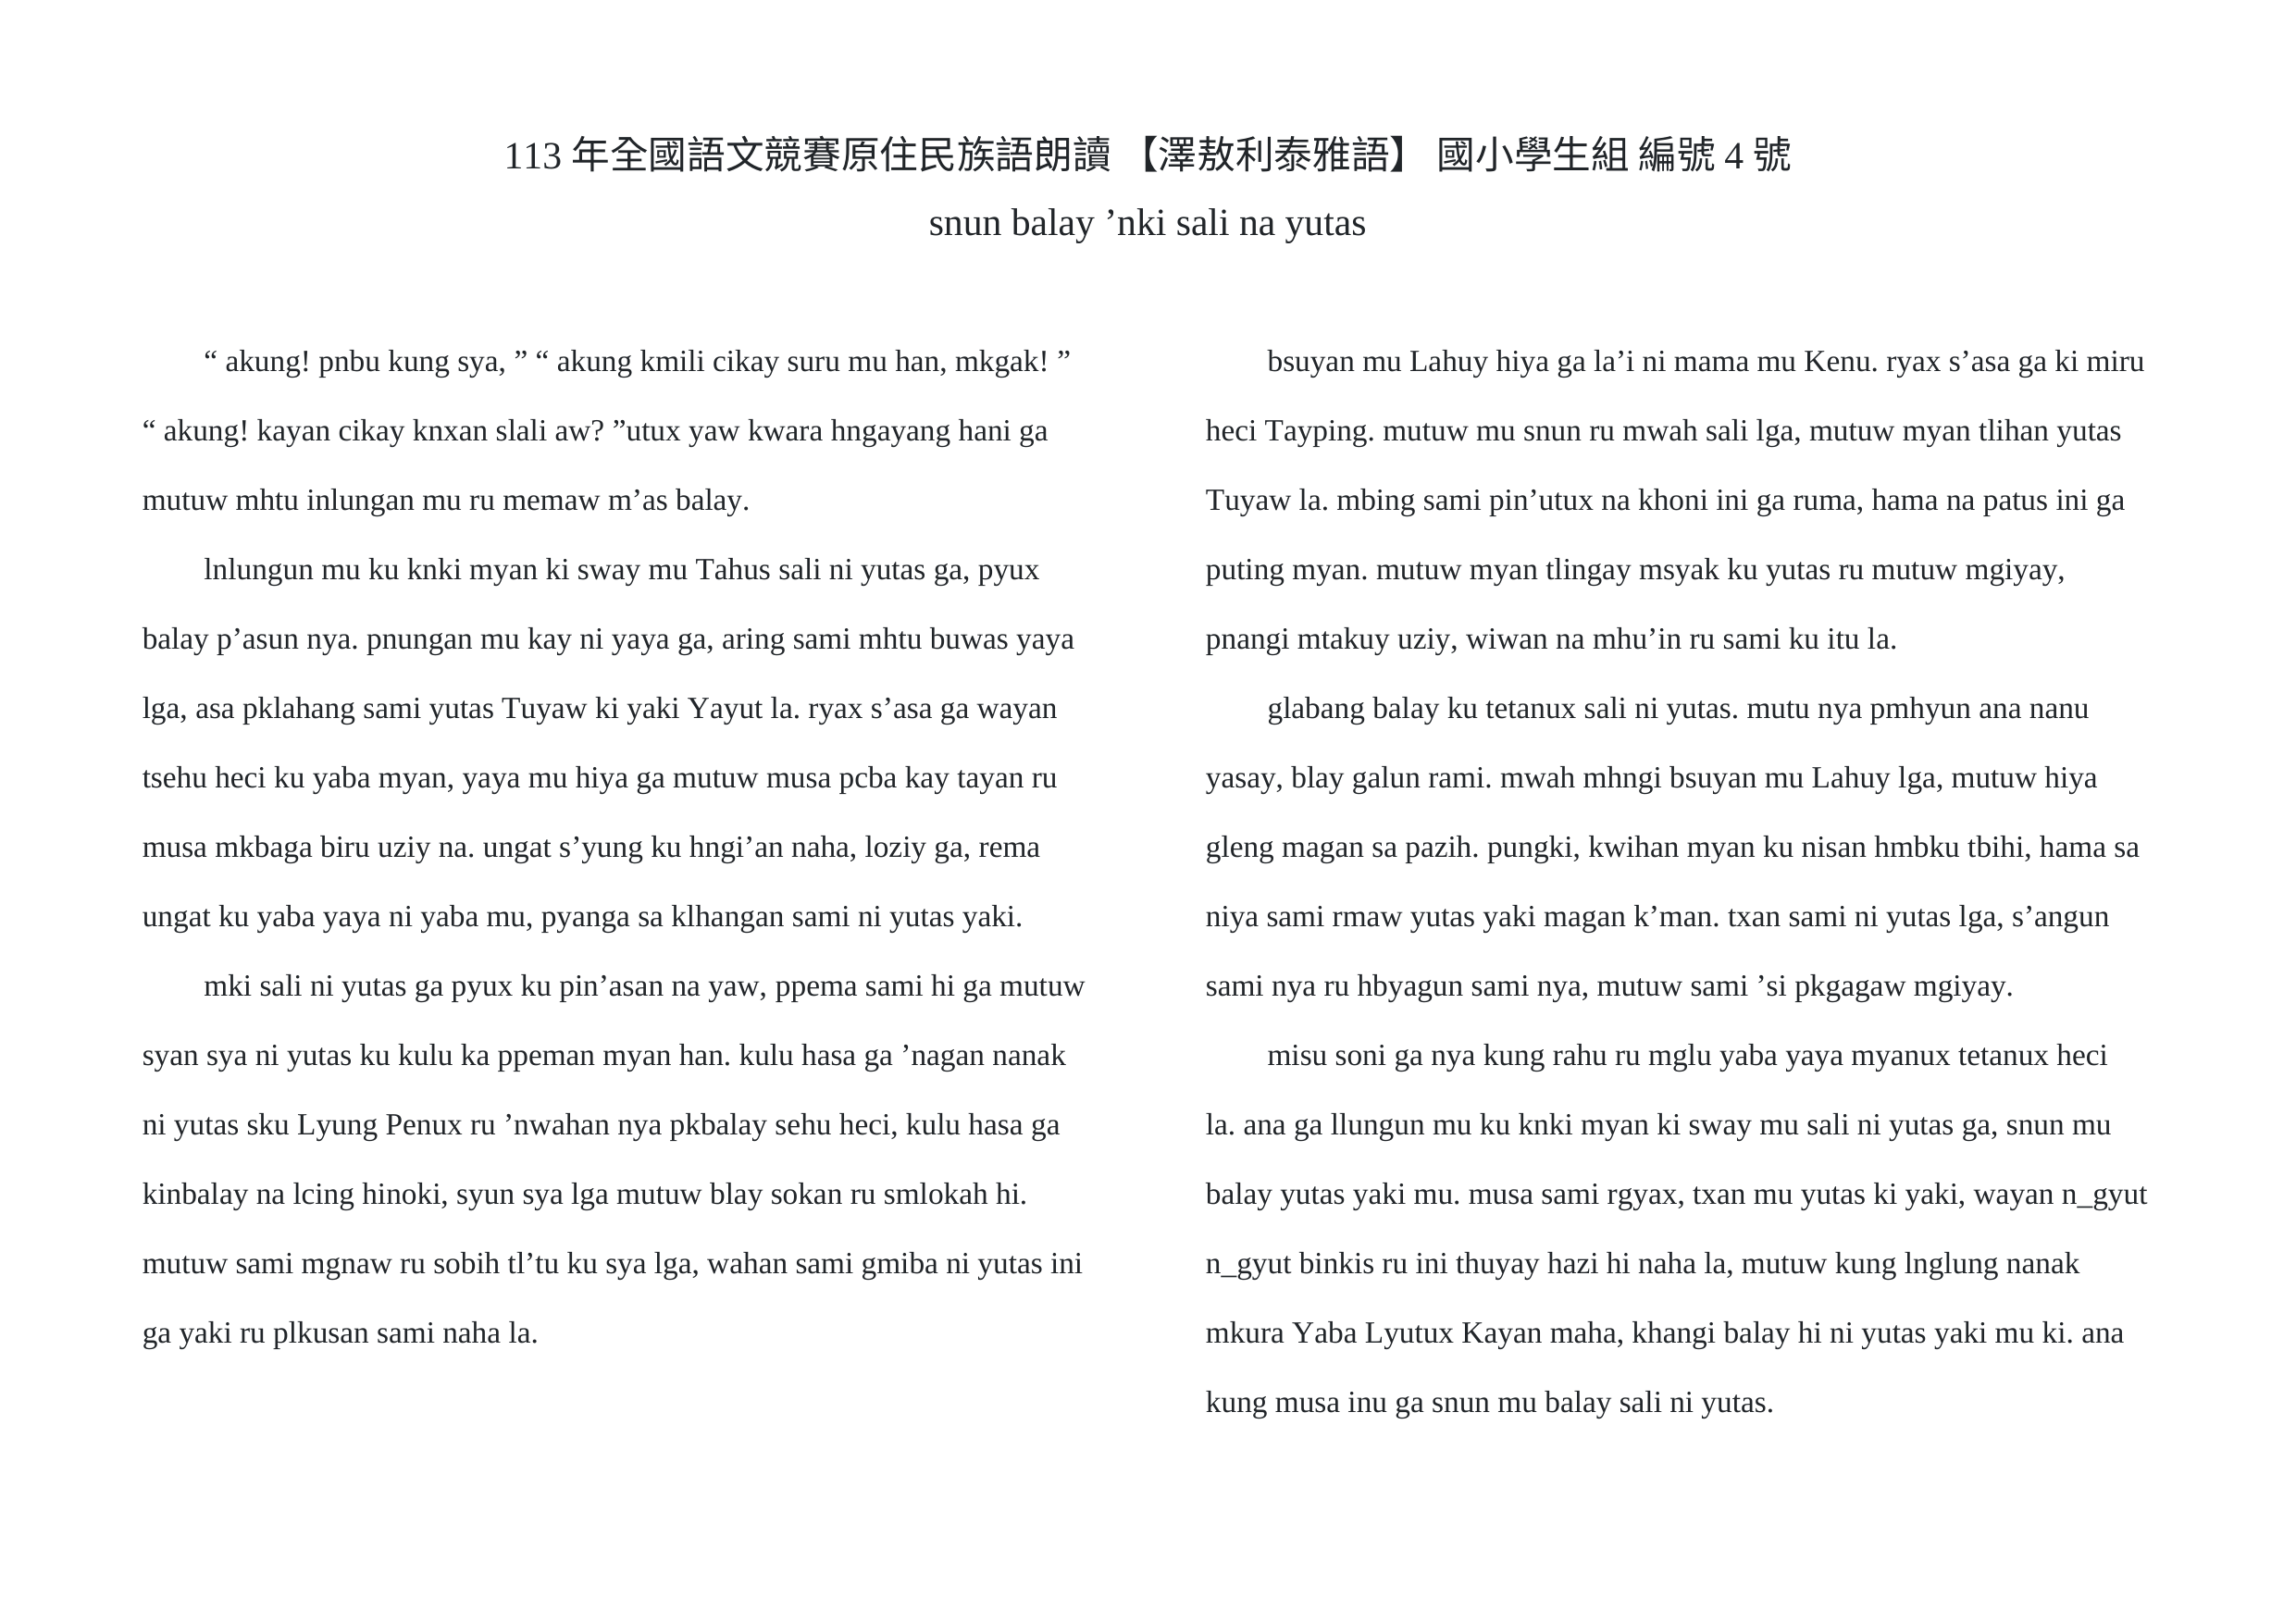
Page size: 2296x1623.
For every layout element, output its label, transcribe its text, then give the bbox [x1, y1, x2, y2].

text lnlungun mu ku knki myan ki sway mu Tahus sali ni yutas ga, pyux balay p’asun nya. pnungan mu kay ni yaya ga, aring sami mhtu buwas yaya lga, asa pklahang sami yutas Tuyaw ki yaki Yayut la. ryax s’asa ga wayan tsehu heci ku yaba myan, yaya mu hiya ga mutuw musa pcba kay tayan ru musa mkbaga biru uziy na. ungat s’yung ku hngi’an naha, loziy ga, rema ungat ku yaba yaya ni yaba mu, pyanga sa klhangan sami ni yutas yaki. [142, 534, 1090, 950]
text bsuyan mu Lahuy hiya ga la’i ni mama mu Kenu. ryax s’asa ga ki miru heci Tayping. mutuw mu snun ru mwah sali lga, mutuw myan tlihan yutas Tuyaw la. mbing sami pin’utux na khoni ini ga ruma, hama na patus ini ga puting myan. mutuw myan tlingay msyak ku yutas ru mutuw mgiyay, pnangi mtakuy uziy, wiwan na mhu’in ru sami ku itu la. [1206, 326, 2153, 673]
text “ akung! pnbu kung sya, ” “ akung kmili cikay suru mu han, mkgak! ” “ akung! kayan cikay knxan slali aw? ”utux yaw kwara hngayang hani ga mutuw mhtu inlungan mu ru memaw m’as balay. [142, 326, 1090, 534]
text 113 年全國語文競賽原住民族語朗讀 【澤敖利泰雅語】 國小學生組 編號 4 號 [142, 118, 2153, 187]
text mki sali ni yutas ga pyux ku pin’asan na yaw, ppema sami hi ga mutuw syan sya ni yutas ku kulu ka ppeman myan han. kulu hasa ga ’nagan nanak ni yutas sku Lyung Penux ru ’nwahan nya pkbalay sehu heci, kulu hasa ga kinbalay na lcing hinoki, syun sya lga mutuw blay sokan ru smlokah hi. mutuw sami mgnaw ru sobih tl’tu ku sya lga, wahan sami gmiba ni yutas ini ga yaki ru plkusan sami naha la. [142, 950, 1090, 1367]
text glabang balay ku tetanux sali ni yutas. mutu nya pmhyun ana nanu yasay, blay galun rami. mwah mhngi bsuyan mu Lahuy lga, mutuw hiya gleng magan sa pazih. pungki, kwihan myan ku nisan hmbku tbihi, hama sa niya sami rmaw yutas yaki magan k’man. txan sami ni yutas lga, s’angun sami nya ru hbyagun sami nya, mutuw sami ’si pkgagaw mgiyay. [1206, 673, 2153, 1020]
text misu soni ga nya kung rahu ru mglu yaba yaya myanux tetanux heci la. ana ga llungun mu ku knki myan ki sway mu sali ni yutas ga, snun mu balay yutas yaki mu. musa sami rgyax, txan mu yutas ki yaki, wayan n_gyut n_gyut binkis ru ini thuyay hazi hi naha la, mutuw kung lnglung nanak mkura Yaba Lyutux Kayan maha, khangi balay hi ni yutas yaki mu ki. ana kung musa inu ga snun mu balay sali ni yutas. [1206, 1020, 2153, 1436]
text snun balay ’nki sali na yutas [142, 187, 2153, 256]
